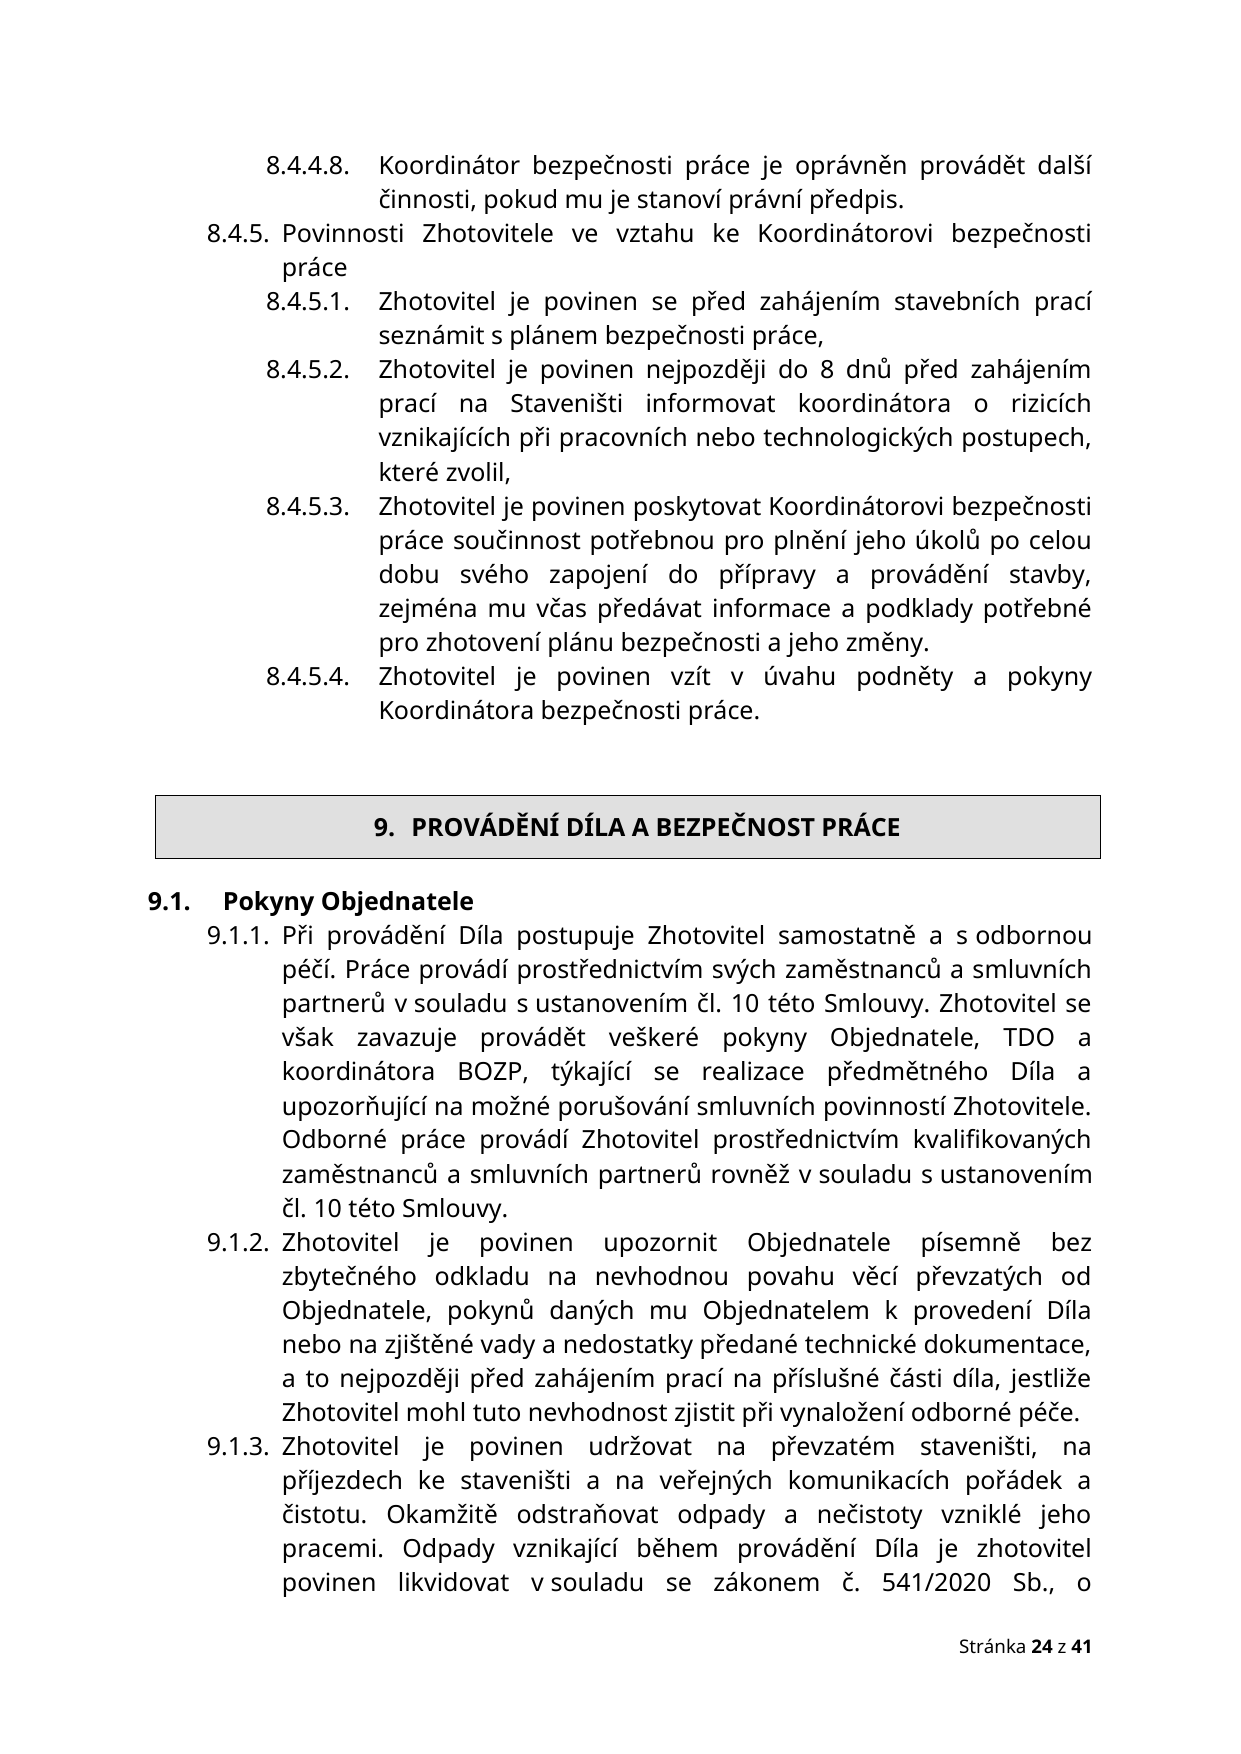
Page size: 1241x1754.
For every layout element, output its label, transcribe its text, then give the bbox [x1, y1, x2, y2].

table_header Provádění díla a bezpečnost práce [156, 796, 1100, 858]
list Povinnosti Zhotovitele ve vztahu ke Koordinátorovi bezpečnosti práce [207, 216, 1093, 284]
list Zhotovitel je povinen upozornit Objednatele písemně bez zbytečného odkladu na nevhodnou povahu věcí převzatých od Objednatele, pokynů daných mu Objednatelem k provedení Díla nebo na zjištěné vady a nedostatky předané technické dokumentace, a to nejpozději před zahájením prací na příslušné části díla, jestliže Zhotovitel mohl tuto nevhodnost zjistit při vynaložení odborné péče. [207, 1224, 1093, 1429]
list Zhotovitel je povinen nejpozději do 8 dnů před zahájením prací na Staveništi informovat koordinátora o rizicích vznikajících při pracovních nebo technologických postupech, které zvolil, [266, 352, 1093, 488]
list Zhotovitel je povinen se před zahájením stavebních prací seznámit s plánem bezpečnosti práce, [266, 284, 1093, 352]
list Zhotovitel je povinen poskytovat Koordinátorovi bezpečnosti práce součinnost potřebnou pro plnění jeho úkolů po celou dobu svého zapojení do přípravy a provádění stavby, zejména mu včas předávat informace a podklady potřebné pro zhotovení plánu bezpečnosti a jeho změny. [266, 488, 1093, 658]
list Při provádění Díla postupuje Zhotovitel samostatně a s odbornou péčí. Práce provádí prostřednictvím svých zaměstnanců a smluvních partnerů v souladu s ustanovením čl. 10 této Smlouvy. Zhotovitel se však zavazuje provádět veškeré pokyny Objednatele, TDO a koordinátora BOZP, týkající se realizace předmětného Díla a upozorňující na možné porušování smluvních povinností Zhotovitele. Odborné práce provádí Zhotovitel prostřednictvím kvalifikovaných zaměstnanců a smluvních partnerů rovněž v souladu s ustanovením čl. 10 této Smlouvy. [207, 918, 1093, 1224]
list Koordinátor bezpečnosti práce je oprávněn provádět další činnosti, pokud mu je stanoví právní předpis. [266, 148, 1093, 216]
list Zhotovitel je povinen vzít v úvahu podněty a pokyny Koordinátora bezpečnosti práce. [266, 658, 1093, 727]
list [207, 1429, 1093, 1599]
list Pokyny Objednatele [148, 884, 1093, 918]
